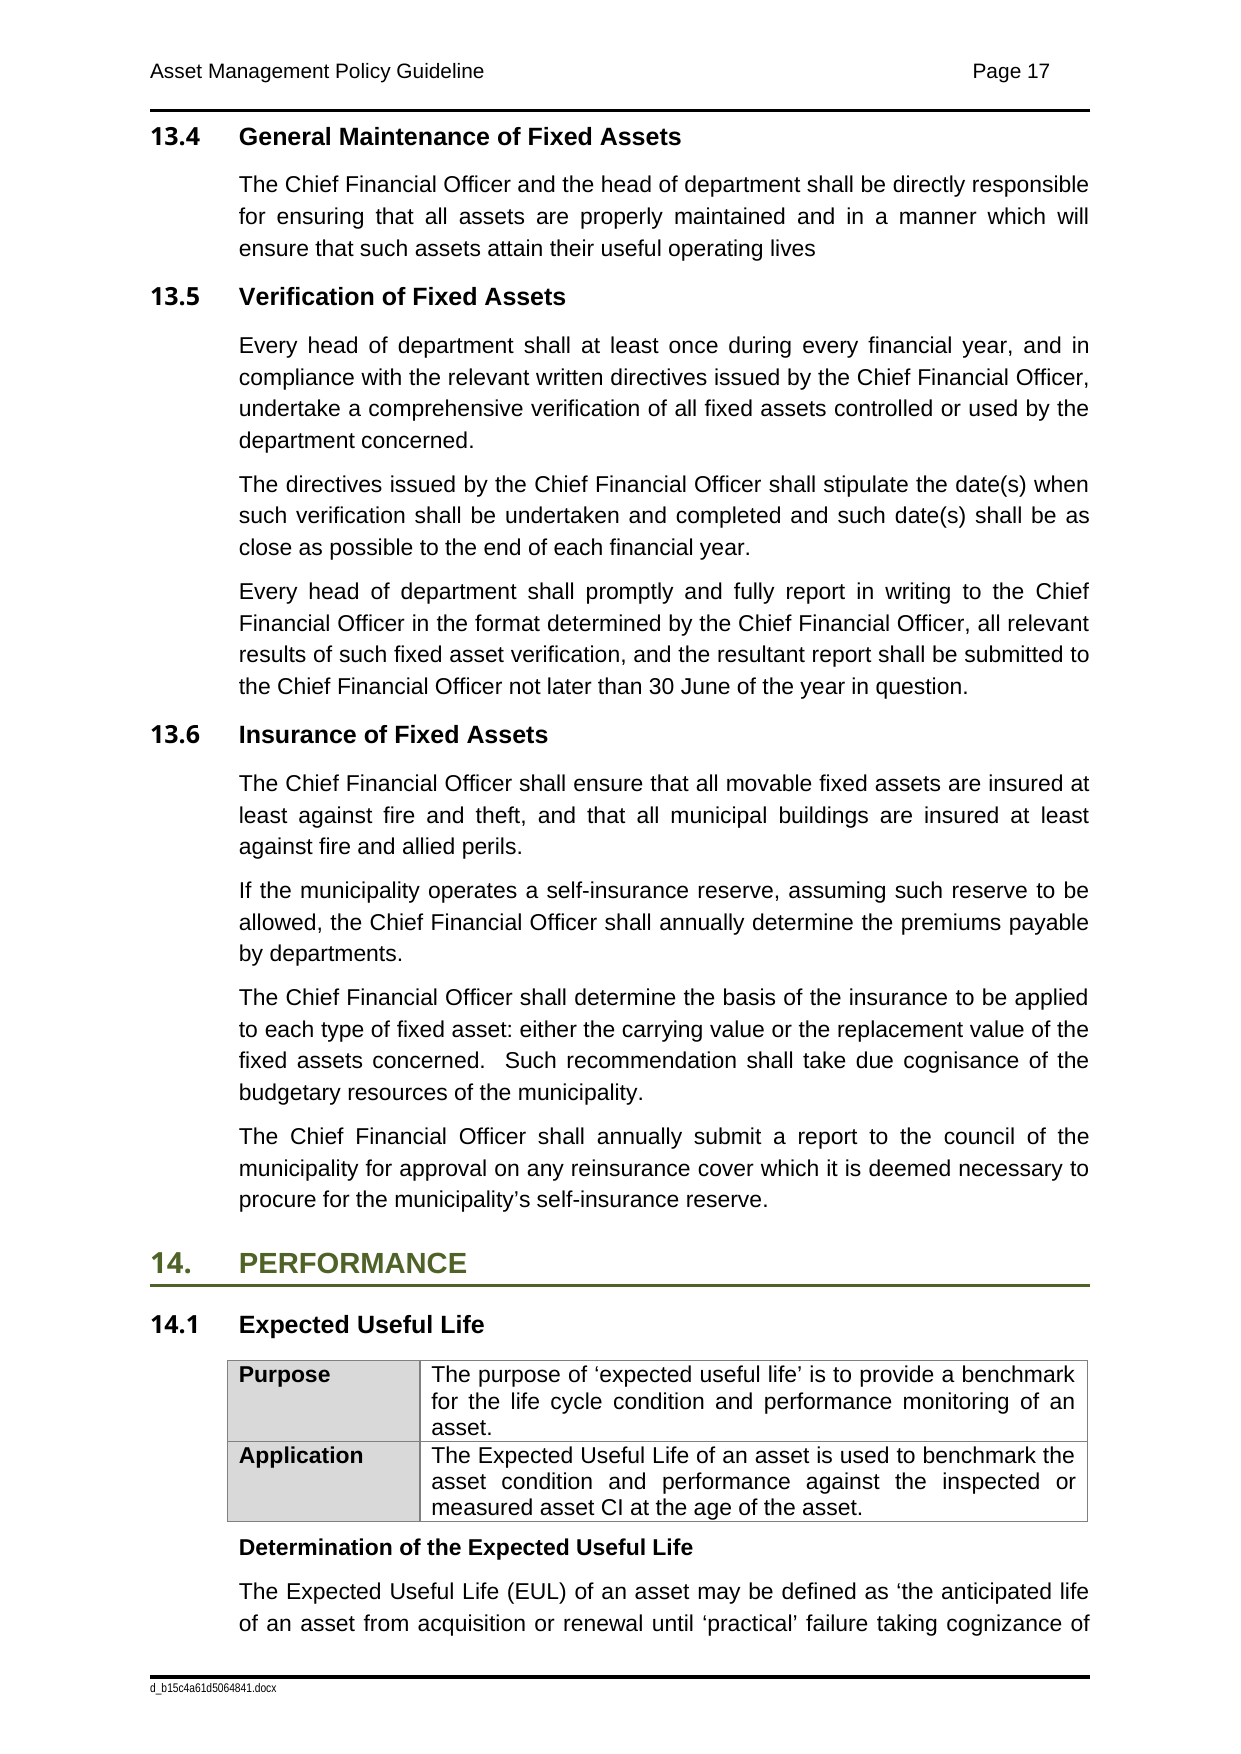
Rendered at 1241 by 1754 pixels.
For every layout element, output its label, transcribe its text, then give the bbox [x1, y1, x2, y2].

text The directives issued by the Chief Financial Officer shall stipulate the date(s) when such verification shall be undertaken and completed and such date(s) shall be as close as possible to the end of each financial year. [239, 471, 1090, 560]
table_header Purpose [228, 1361, 419, 1441]
text The Chief Financial Officer shall ensure that all movable fixed assets are insured at least against fire and theft, and that all municipal buildings are insured at least against fire and allied perils. [239, 770, 1090, 859]
text Every head of department shall promptly and fully report in writing to the Chief Financial Officer in the format determined by the Chief Financial Officer, all relevant results of such fixed asset verification, and the resultant report shall be submitted to the Chief Financial Officer not later than 30 June of the year in question. [239, 578, 1090, 699]
text The Chief Financial Officer shall annually submit a report to the council of the municipality for approval on any reinsurance cover which it is deemed necessary to procure for the municipality’s self-insurance reserve. [239, 1123, 1090, 1213]
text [239, 1578, 1090, 1636]
text Every head of department shall at least once during every financial year, and in compliance with the relevant written directives issued by the Chief Financial Officer, undertake a comprehensive verification of all fixed assets controlled or used by the department concerned. [239, 332, 1090, 453]
subtitle Performance [150, 1243, 1090, 1284]
subtitle General Maintenance of Fixed Assets [150, 118, 1090, 152]
text Determination of the Expected Useful Life [239, 1534, 1090, 1561]
text If the municipality operates a self-insurance reserve, assuming such reserve to be allowed, the Chief Financial Officer shall annually determine the premiums payable by departments. [239, 877, 1090, 967]
subtitle Insurance of Fixed Assets [150, 717, 1090, 751]
table_cell Application [228, 1442, 419, 1521]
text The Chief Financial Officer shall determine the basis of the insurance to be applied to each type of fixed asset: either the carrying value or the replacement value of the fixed assets concerned. Such recommendation shall take due cognisance of the budgetary resources of the municipality. [239, 984, 1090, 1105]
table_header The purpose of ‘expected useful life’ is to provide a benchmark for the life cycle condition and performance monitoring of an asset. [421, 1361, 1087, 1441]
subtitle Expected Useful Life [150, 1307, 1090, 1341]
table_cell The Expected Useful Life of an asset is used to benchmark the asset condition and performance against the inspected or measured asset CI at the age of the asset. [421, 1442, 1087, 1521]
text The Chief Financial Officer and the head of department shall be directly responsible for ensuring that all assets are properly maintained and in a manner which will ensure that such assets attain their useful operating lives [239, 171, 1090, 261]
subtitle Verification of Fixed Assets [150, 279, 1090, 313]
